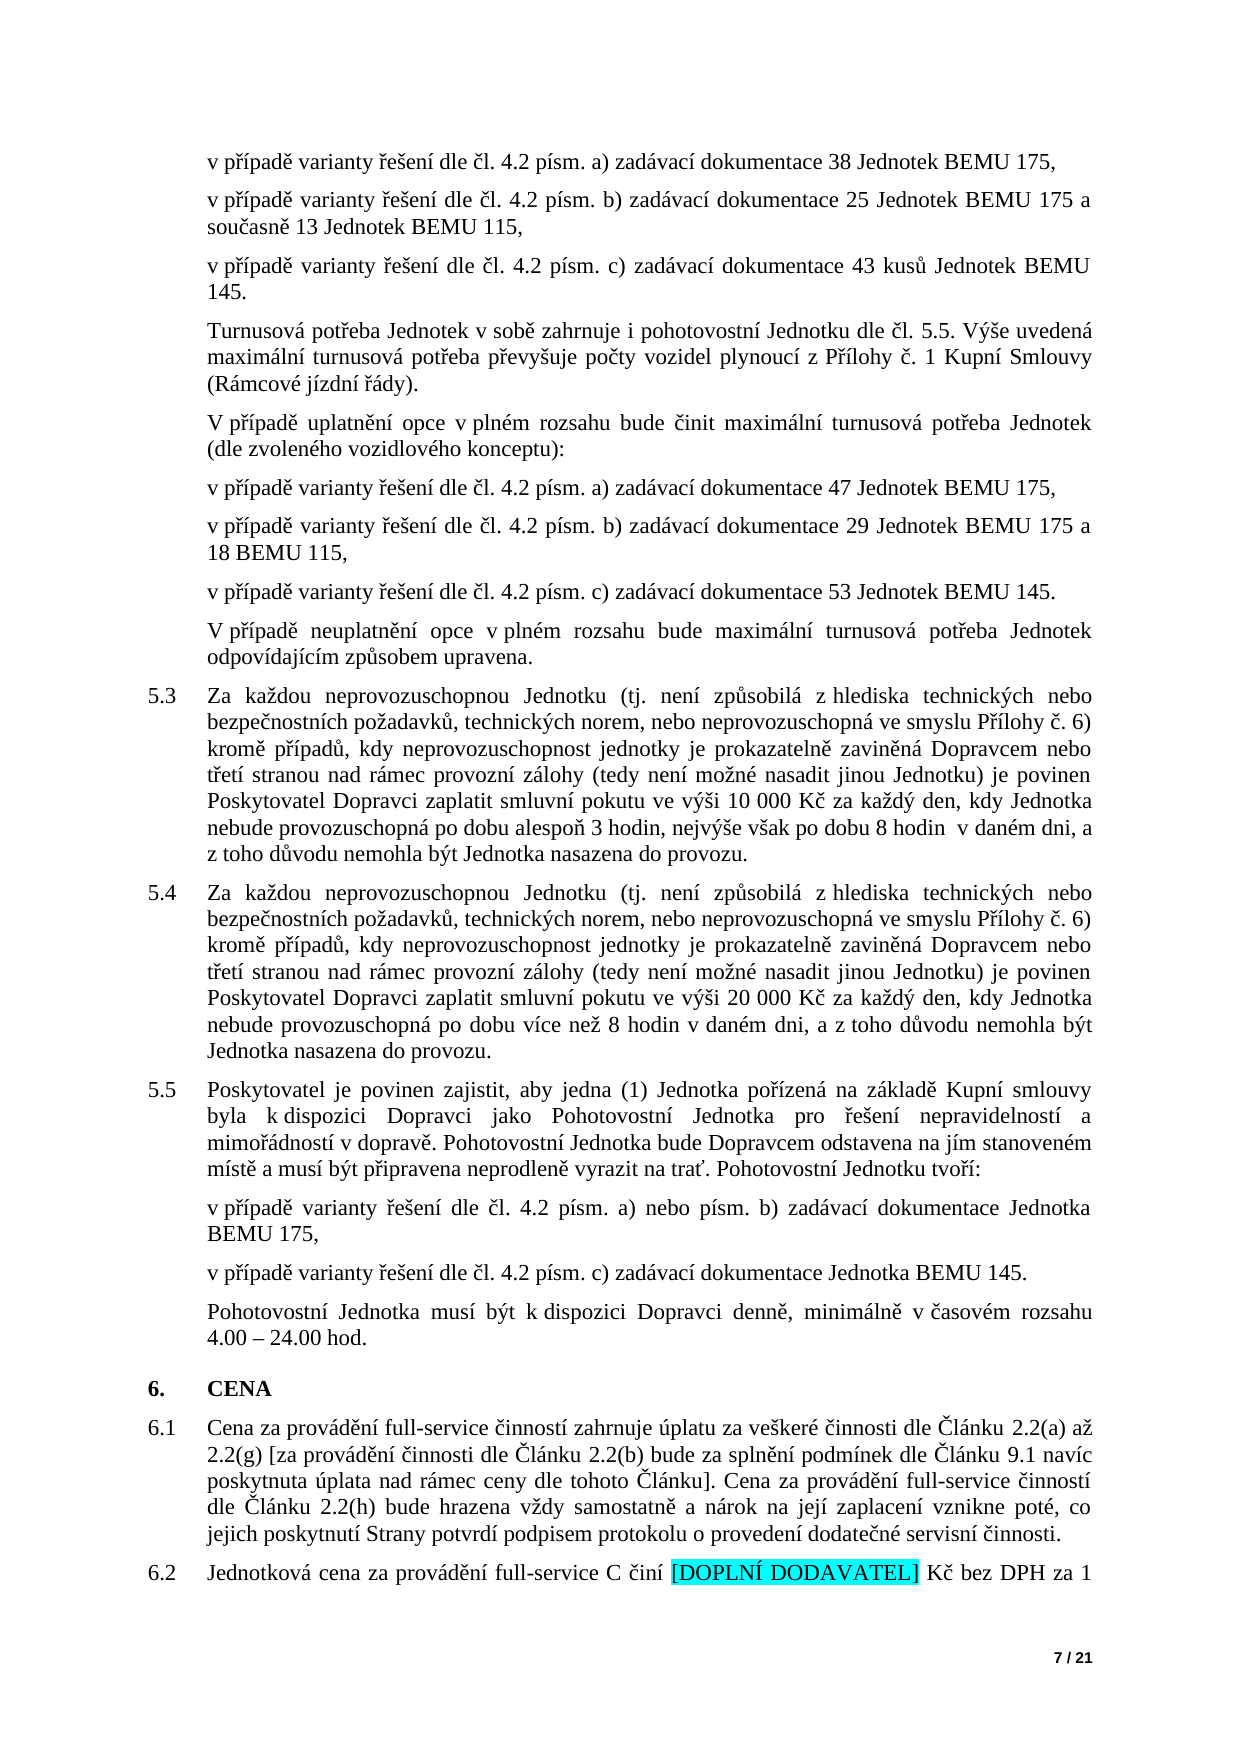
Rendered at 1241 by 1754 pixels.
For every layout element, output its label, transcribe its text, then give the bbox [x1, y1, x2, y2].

list Turnusová potřeba Jednotek v sobě zahrnuje i pohotovostní Jednotku dle čl. 5.5. Výše uvedená maximální turnusová potřeba převyšuje počty vozidel plynoucí z Přílohy č. 1 Kupní Smlouvy (Rámcové jízdní řády). [207, 317, 1092, 396]
text Za každou neprovozuschopnou Jednotku (tj. není způsobilá z hlediska technických nebo bezpečnostních požadavků, technických norem, nebo neprovozuschopná ve smyslu Přílohy č. 6) kromě případů, kdy neprovozuschopnost jednotky je prokazatelně zaviněná Dopravcem nebo třetí stranou nad rámec provozní zálohy (tedy není možné nasadit jinou Jednotku) je povinen Poskytovatel Dopravci zaplatit smluvní pokutu ve výši 10 000 Kč za každý den, kdy Jednotka nebude provozuschopná po dobu alespoň 3 hodin, nejvýše však po dobu 8 hodin v daném dni, a z toho důvodu nemohla být Jednotka nasazena do provozu. [148, 682, 1092, 866]
text Za každou neprovozuschopnou Jednotku (tj. není způsobilá z hlediska technických nebo bezpečnostních požadavků, technických norem, nebo neprovozuschopná ve smyslu Přílohy č. 6) kromě případů, kdy neprovozuschopnost jednotky je prokazatelně zaviněná Dopravcem nebo třetí stranou nad rámec provozní zálohy (tedy není možné nasadit jinou Jednotku) je povinen Poskytovatel Dopravci zaplatit smluvní pokutu ve výši 20 000 Kč za každý den, kdy Jednotka nebude provozuschopná po dobu více než 8 hodin v daném dni, a z toho důvodu nemohla být Jednotka nasazena do provozu. [148, 879, 1092, 1063]
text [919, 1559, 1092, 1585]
list v případě varianty řešení dle čl. 4.2 písm. b) zadávací dokumentace 25 Jednotek BEMU 175 a současně 13 Jednotek BEMU 115, [207, 187, 1092, 239]
list V případě neuplatnění opce v plném rozsahu bude maximální turnusová potřeba Jednotek odpovídajícím způsobem upravena. [207, 617, 1092, 669]
list v případě varianty řešení dle čl. 4.2 písm. c) zadávací dokumentace Jednotka BEMU 145. [207, 1259, 1092, 1285]
list v případě varianty řešení dle čl. 4.2 písm. a) zadávací dokumentace 38 Jednotek BEMU 175, [207, 148, 1092, 174]
list v případě varianty řešení dle čl. 4.2 písm. b) zadávací dokumentace 29 Jednotek BEMU 175 a 18 BEMU 115, [207, 513, 1092, 565]
list v případě varianty řešení dle čl. 4.2 písm. c) zadávací dokumentace 43 kusů Jednotek BEMU 145. [207, 252, 1092, 304]
list Pohotovostní Jednotka musí být k dispozici Dopravci denně, minimálně v časovém rozsahu 4.00 – 24.00 hod. [207, 1298, 1092, 1351]
subtitle Cena [148, 1376, 1092, 1402]
list v případě varianty řešení dle čl. 4.2 písm. a) nebo písm. b) zadávací dokumentace Jednotka BEMU 175, [207, 1194, 1092, 1246]
text Poskytovatel je povinen zajistit, aby jedna (1) Jednotka pořízená na základě Kupní smlouvy byla k dispozici Dopravci jako Pohotovostní Jednotka pro řešení nepravidelností a mimořádností v dopravě. Pohotovostní Jednotka bude Dopravcem odstavena na jím stanoveném místě a musí být připravena neprodleně vyrazit na trať. Pohotovostní Jednotku tvoří: [148, 1076, 1092, 1181]
list v případě varianty řešení dle čl. 4.2 písm. a) zadávací dokumentace 47 Jednotek BEMU 175, [207, 474, 1092, 500]
list V případě uplatnění opce v plném rozsahu bude činit maximální turnusová potřeba Jednotek (dle zvoleného vozidlového konceptu): [207, 408, 1092, 461]
list v případě varianty řešení dle čl. 4.2 písm. c) zadávací dokumentace 53 Jednotek BEMU 145. [207, 578, 1092, 604]
text Cena za provádění full-service činností zahrnuje úplatu za veškeré činnosti dle Článku 2.2(a) až 2.2(g) [za provádění činnosti dle Článku 2.2(b) bude za splnění podmínek dle Článku 9.1 navíc poskytnuta úplata nad rámec ceny dle tohoto Článku]. Cena za provádění full-service činností dle Článku 2.2(h) bude hrazena vždy samostatně a nárok na její zaplacení vznikne poté, co jejich poskytnutí Strany potvrdí podpisem protokolu o provedení dodatečné servisní činnosti. [148, 1414, 1092, 1546]
